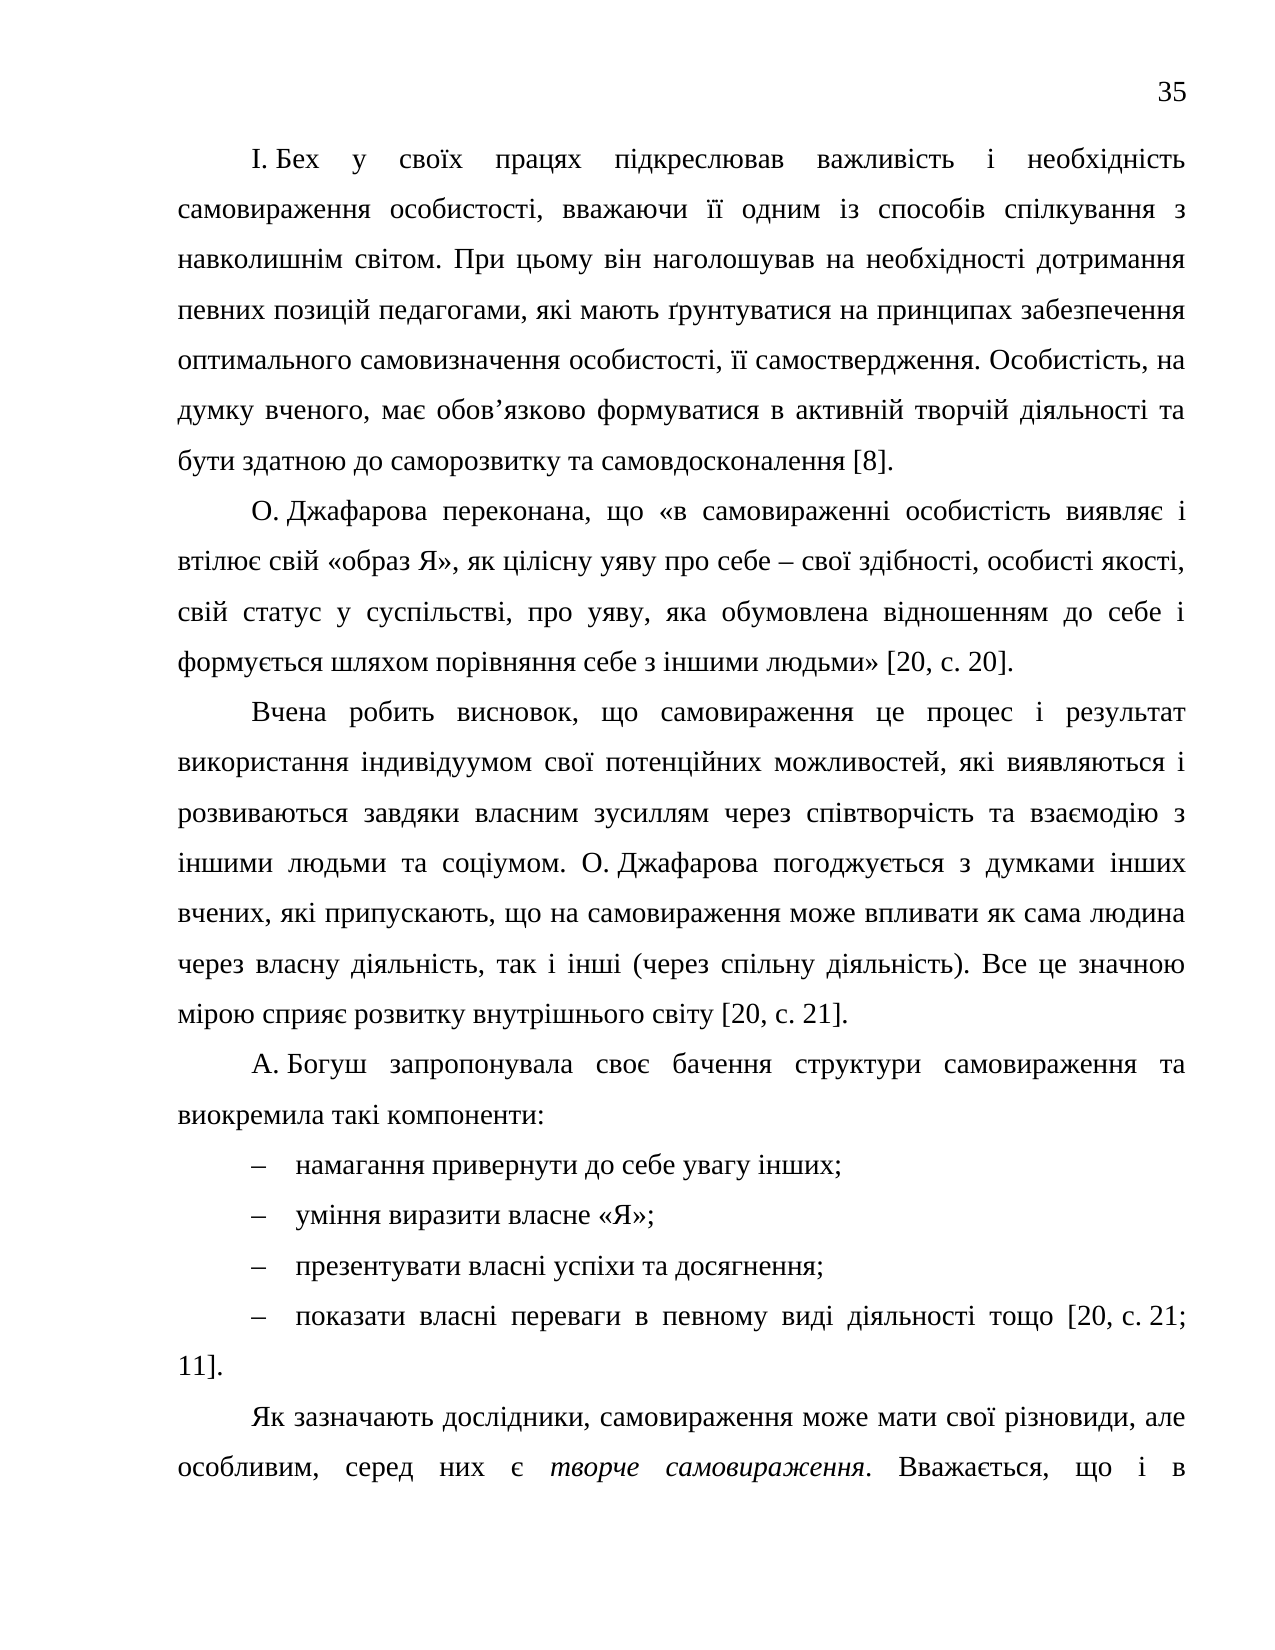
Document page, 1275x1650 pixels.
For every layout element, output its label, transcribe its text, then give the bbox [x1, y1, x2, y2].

list А. Богуш запропонувала своє бачення структури самовираження та виокремила такі компоненти: [177, 1046, 1186, 1130]
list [177, 1399, 1186, 1482]
list презентувати власні успіхи та досягнення; [177, 1248, 1186, 1281]
list Вчена робить висновок, що самовираження це процес і результат використання індивідуумом свої потенційних можливостей, які виявляються і розвиваються завдяки власним зусиллям через співтворчість та взаємодію з іншими людьми та соціумом. О. Джафарова погоджується з думками інших вчених, які припускають, що на самовираження може впливати як сама людина через власну діяльність, так і інші (через спільну діяльність). Все це значною мірою сприяє розвитку внутрішнього світу [20, с. 21]. [177, 694, 1186, 1030]
list показати власні переваги в певному виді діяльності тощо [20, с. 21; 11]. [177, 1298, 1186, 1382]
list І. Бех у своїх працях підкреслював важливість і необхідність самовираження особистості, вважаючи її одним із способів спілкування з навколишнім світом. При цьому він наголошував на необхідності дотримання певних позицій педагогами, які мають ґрунтуватися на принципах забезпечення оптимального самовизначення особистості, її самоствердження. Особистість, на думку вченого, має обов’язково формуватися в активній творчій діяльності та бути здатною до саморозвитку та самовдосконалення [8]. [177, 141, 1186, 476]
list уміння виразити власне «Я»; [177, 1197, 1186, 1231]
list О. Джафарова переконана, що «в самовираженні особистість виявляє і втілює свій «образ Я», як цілісну уяву про себе – свої здібності, особисті якості, свій статус у суспільстві, про уяву, яка обумовлена відношенням до себе і формується шляхом порівняння себе з іншими людьми» [20, с. 20]. [177, 493, 1186, 677]
list намагання привернути до себе увагу інших; [177, 1147, 1186, 1181]
